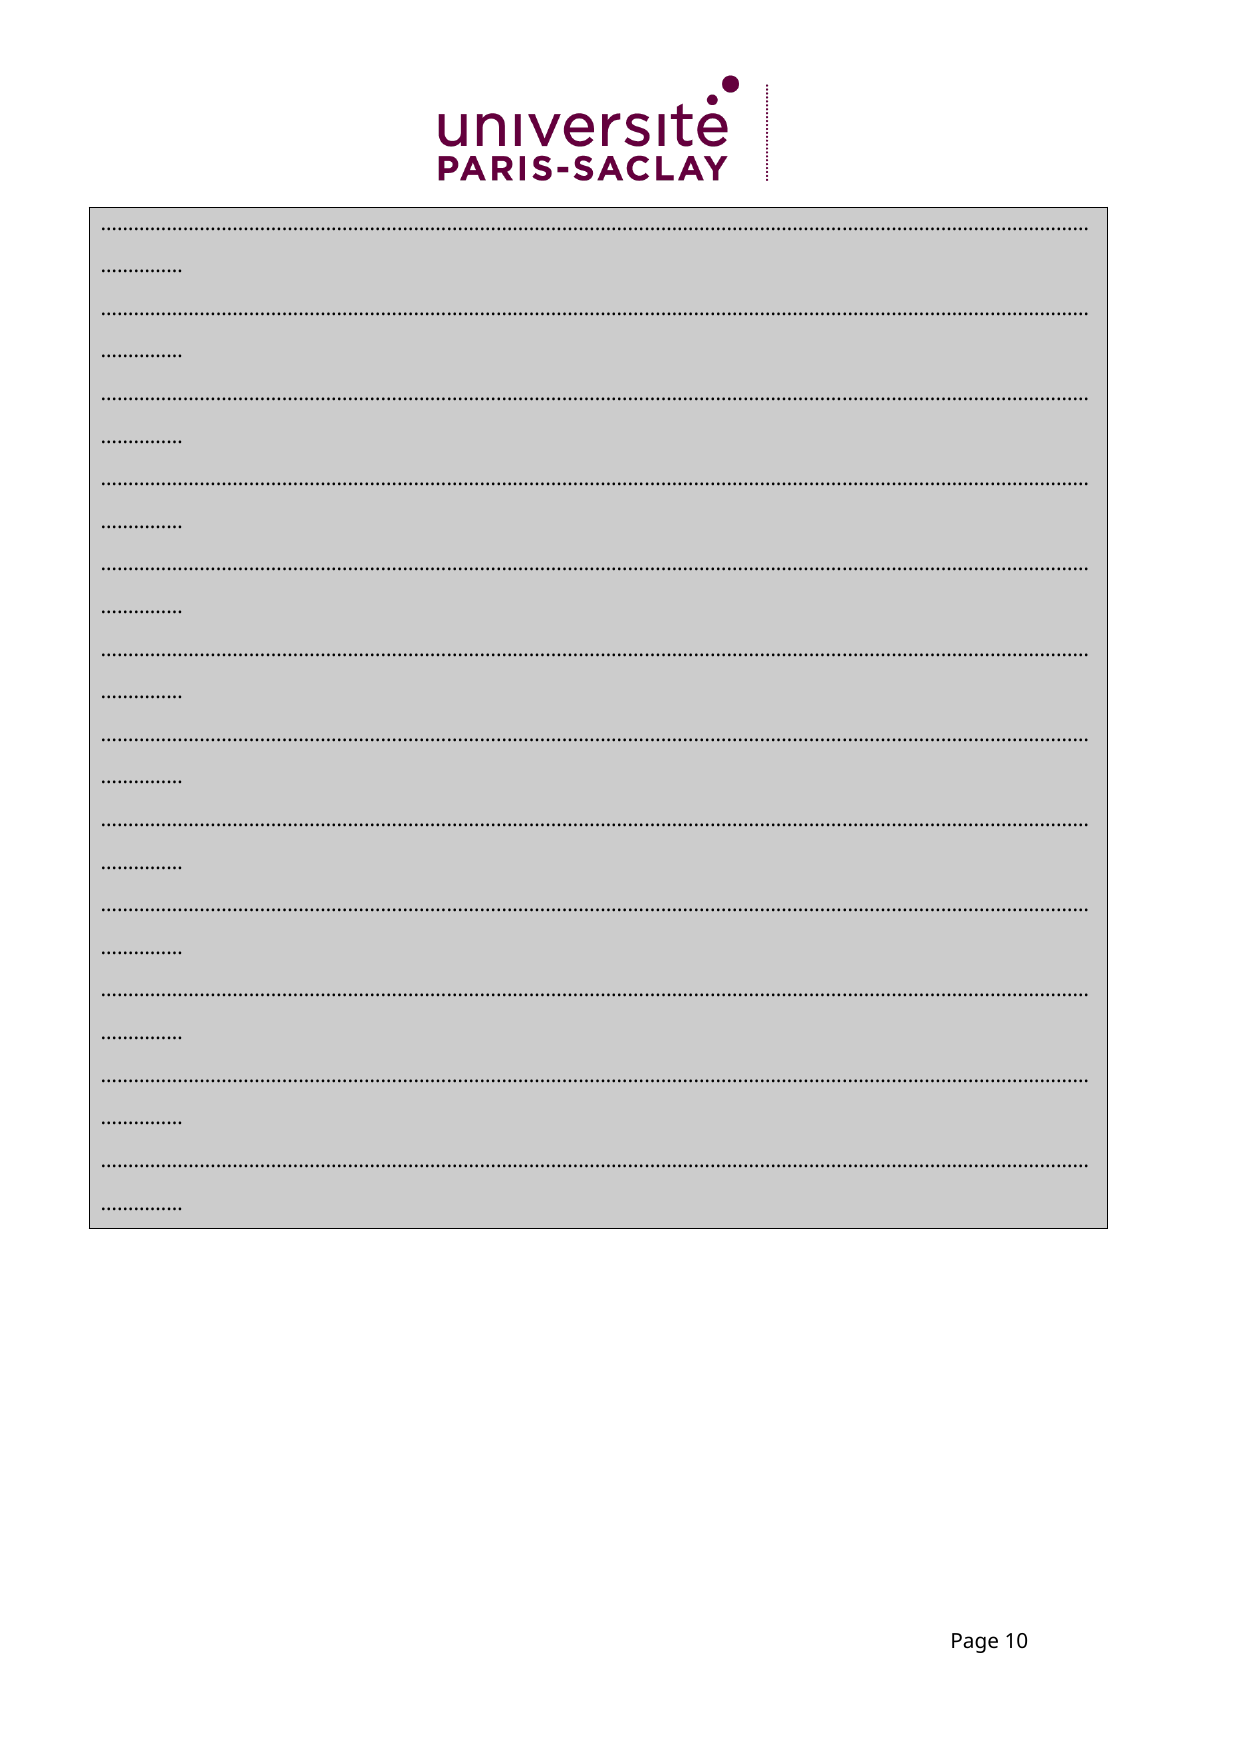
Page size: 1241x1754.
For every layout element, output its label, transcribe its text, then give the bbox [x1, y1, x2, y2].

picture [412, 47, 769, 207]
